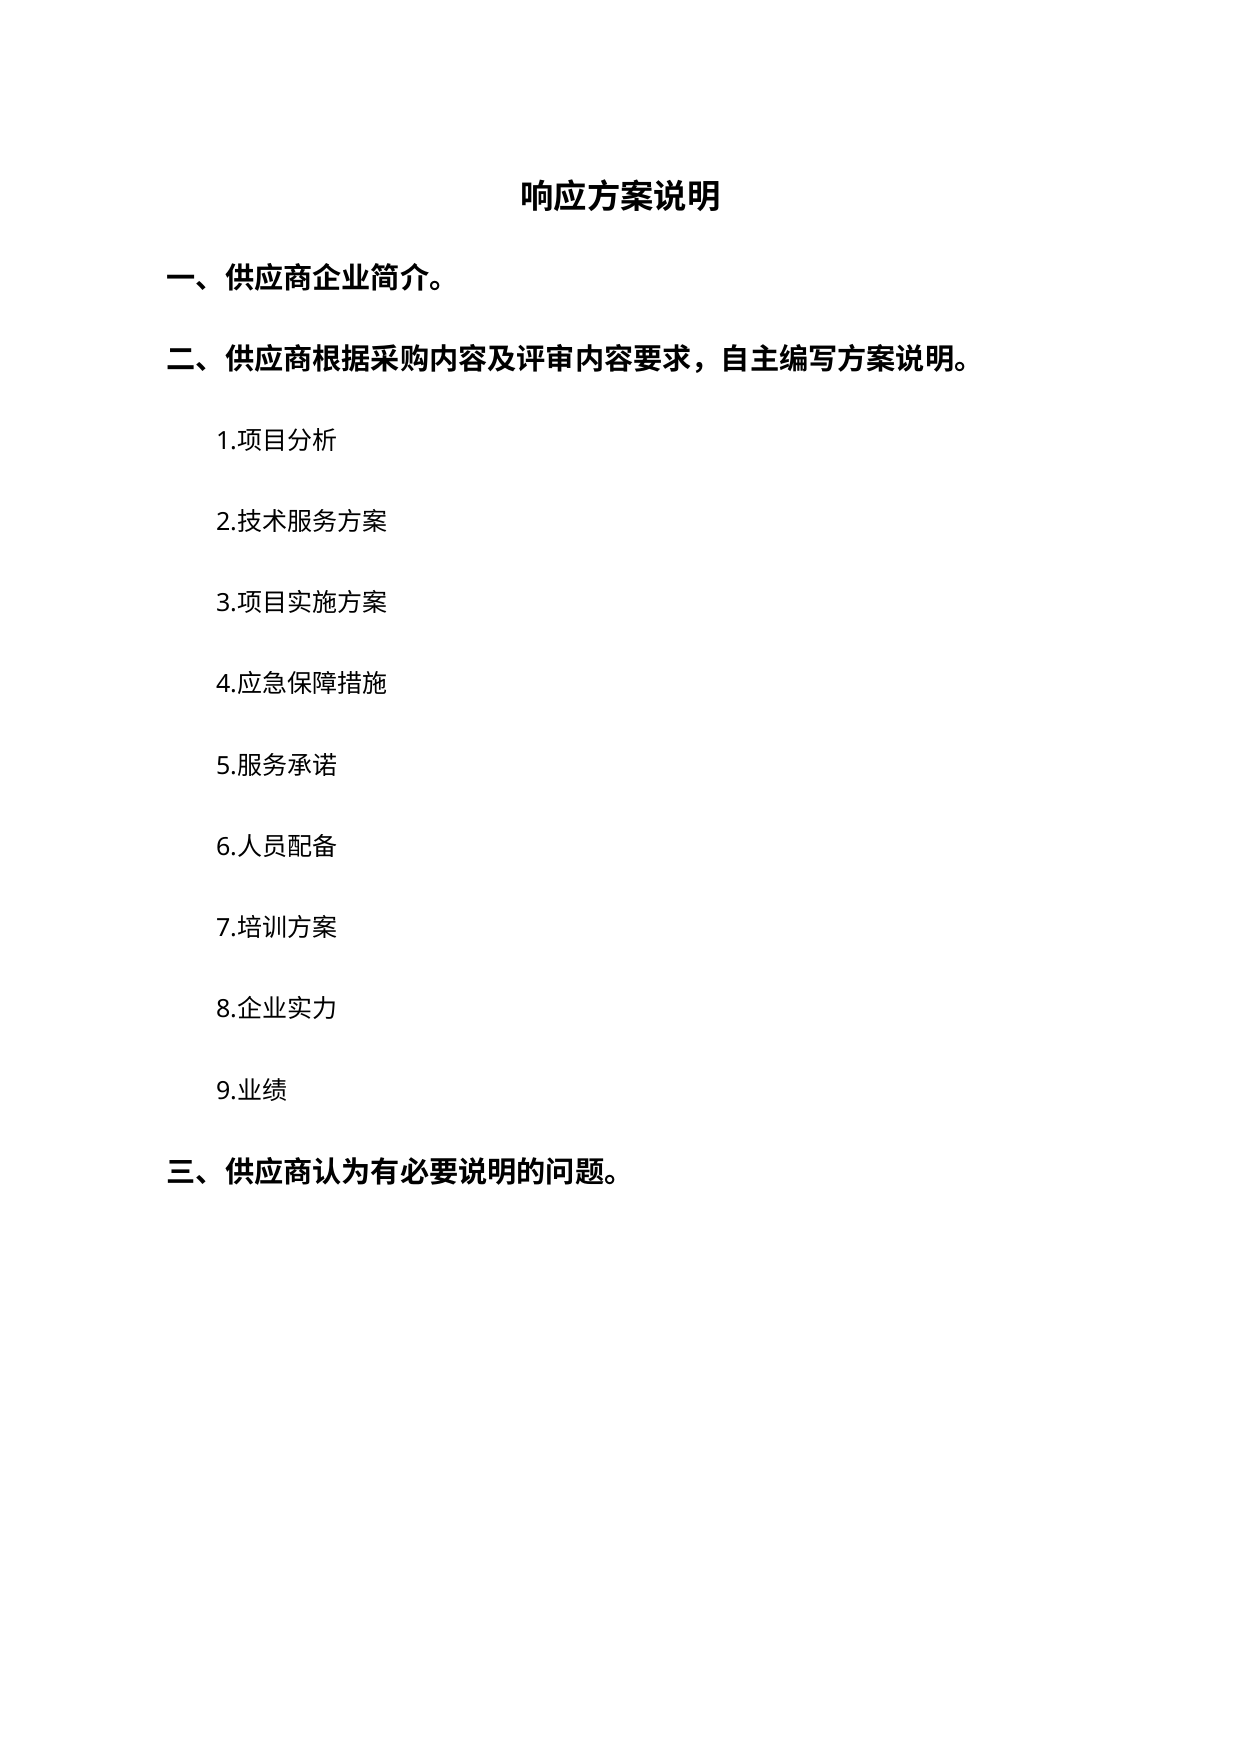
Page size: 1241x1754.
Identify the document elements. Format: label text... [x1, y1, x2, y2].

text 5.服务承诺 [210, 731, 1053, 796]
text 一、供应商企业简介。 [166, 243, 1053, 308]
text 7.培训方案 [210, 893, 1053, 958]
text 6.人员配备 [210, 812, 1053, 877]
text 9.业绩 [210, 1056, 1053, 1121]
text 三、供应商认为有必要说明的问题。 [166, 1137, 1053, 1202]
text 3.项目实施方案 [210, 568, 1053, 633]
text 二、供应商根据采购内容及评审内容要求，自主编写方案说明。 [166, 324, 1053, 389]
text 4.应急保障措施 [210, 649, 1053, 714]
text 2.技术服务方案 [210, 487, 1053, 552]
text 响应方案说明 [187, 162, 1053, 227]
text 8.企业实力 [210, 974, 1053, 1039]
text 1.项目分析 [210, 406, 1053, 471]
